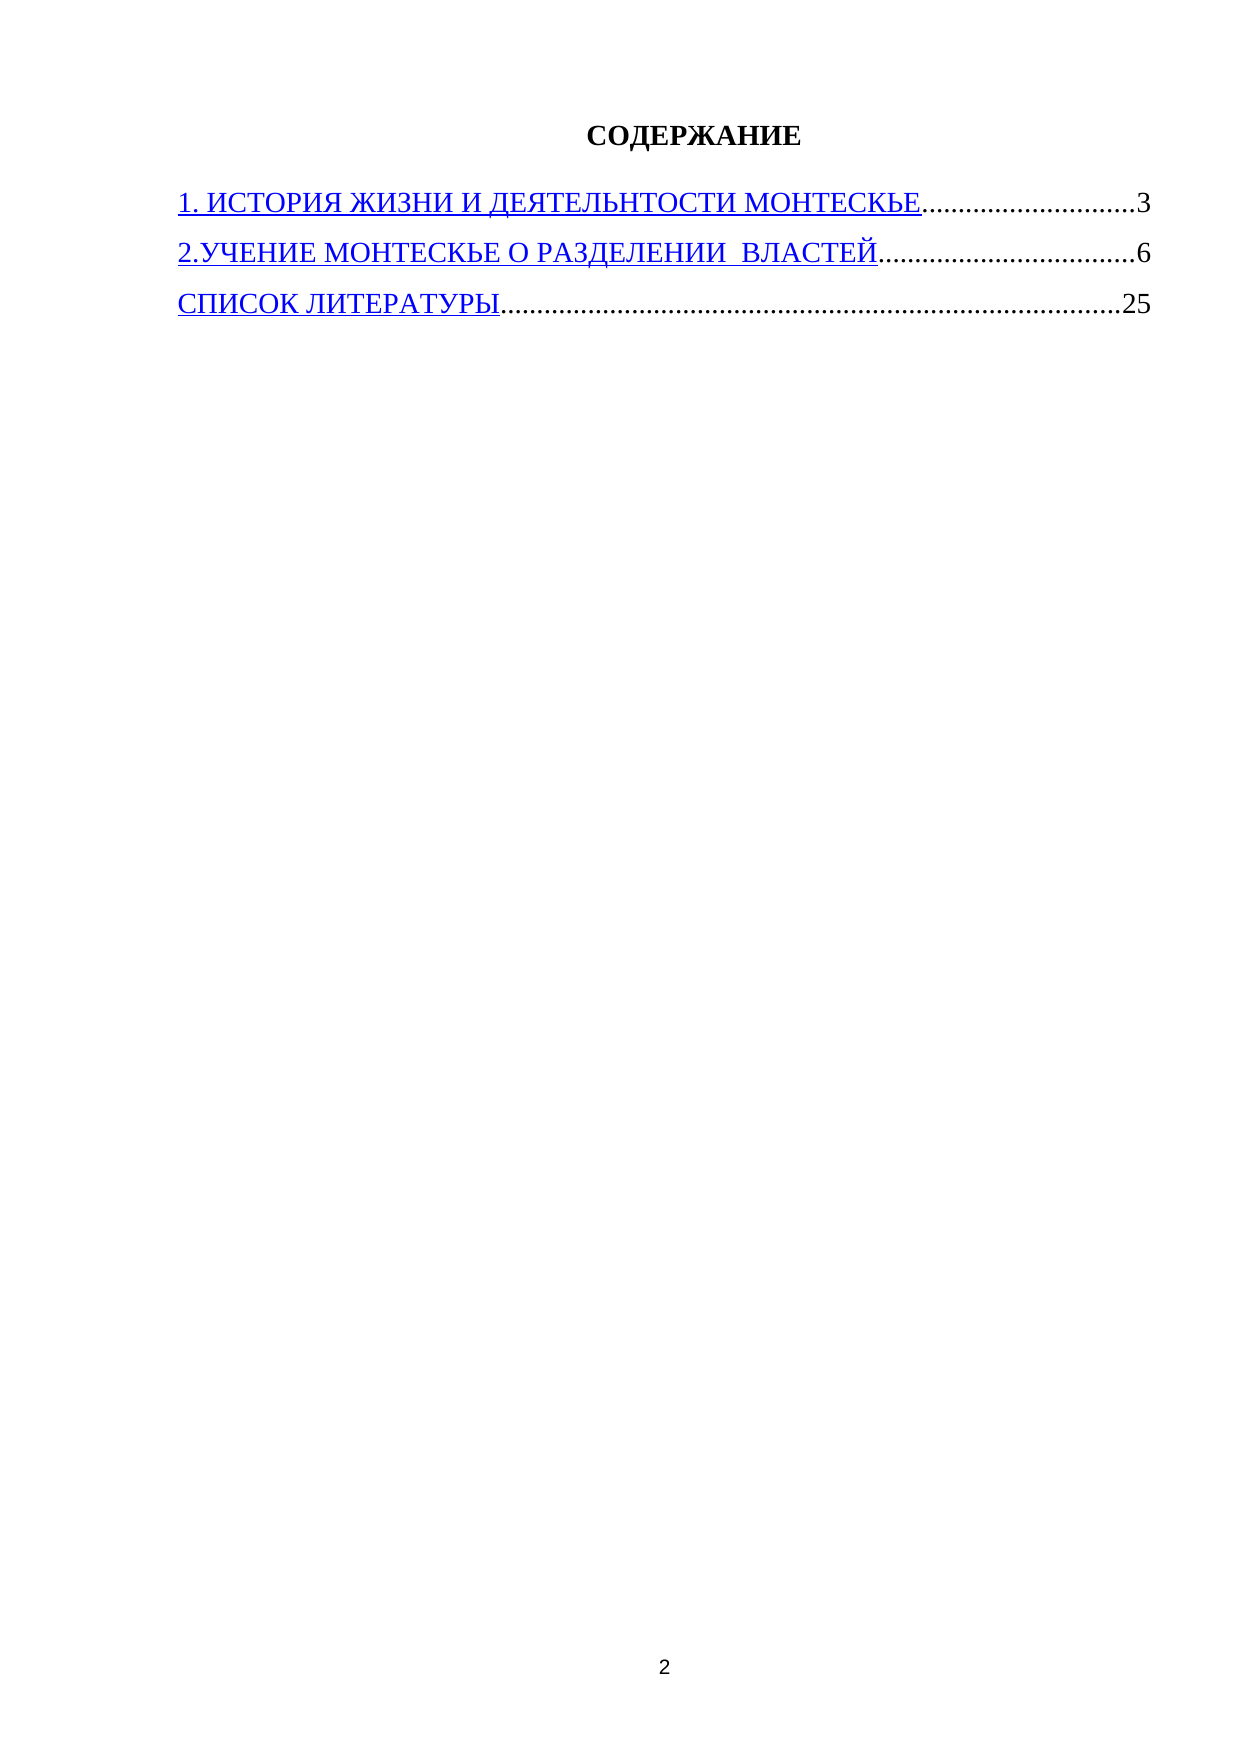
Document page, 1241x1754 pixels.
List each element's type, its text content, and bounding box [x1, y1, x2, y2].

text 1. История жизни и деятельнтости Монтескье 3 [177, 185, 1152, 219]
text 2.Учение Монтескье о разделении властей 6 [177, 236, 1152, 269]
text Список литературы 25 [177, 286, 1152, 319]
subtitle Содержание [177, 118, 1152, 152]
